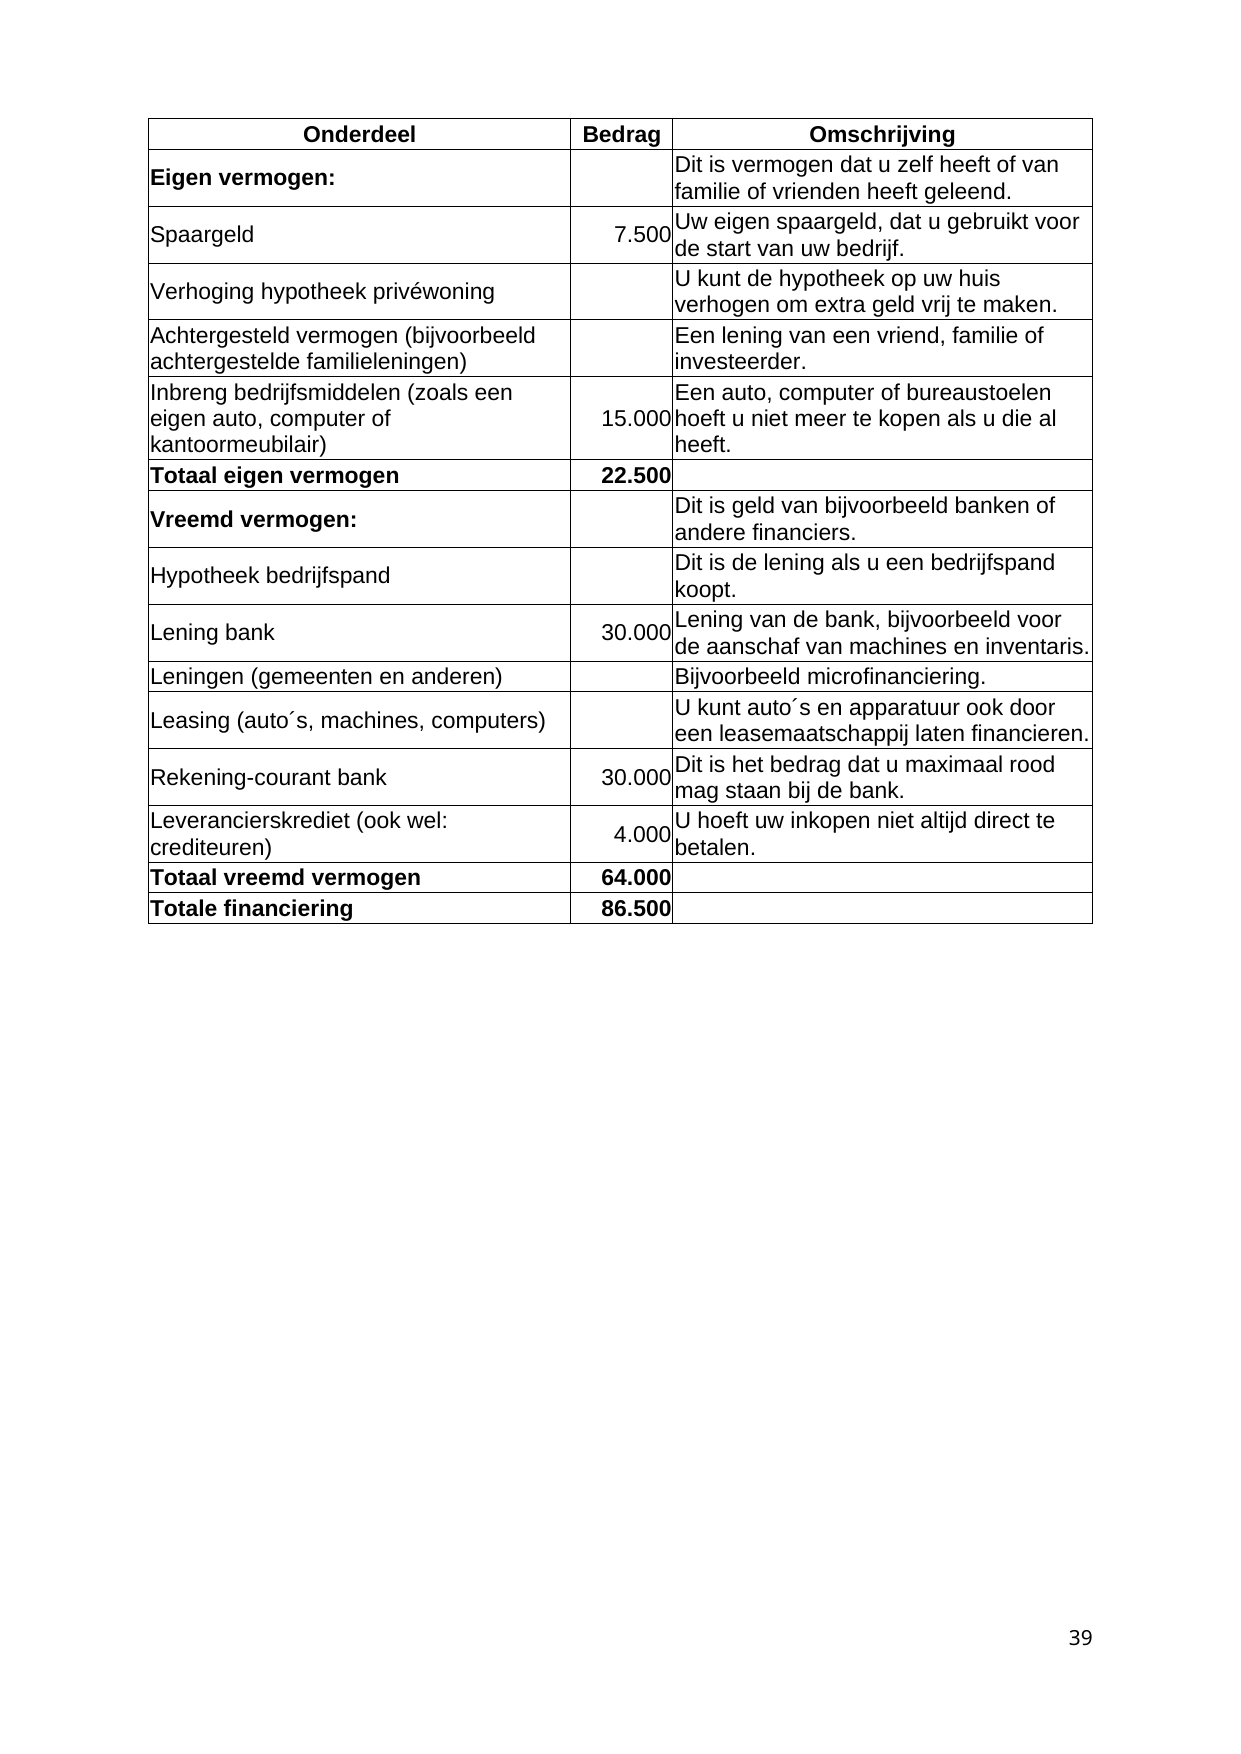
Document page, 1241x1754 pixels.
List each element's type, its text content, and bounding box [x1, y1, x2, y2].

table_cell Totale financiering [149, 893, 570, 923]
table_cell Totaal eigen vermogen [149, 460, 570, 490]
table_cell Lening van de bank, bijvoorbeeld voor de aanschaf van machines en inventaris. [673, 605, 1092, 661]
table_cell Leasing (auto´s, machines, computers) [149, 692, 570, 748]
table_cell U kunt de hypotheek op uw huis verhogen om extra geld vrij te maken. [673, 264, 1092, 319]
table_cell [571, 662, 672, 691]
table_cell Een auto, computer of bureaustoelen hoeft u niet meer te kopen als u die al heeft. [673, 377, 1092, 459]
table_cell Lening bank [149, 605, 570, 661]
table_cell Dit is vermogen dat u zelf heeft of van familie of vrienden heeft geleend. [673, 150, 1092, 206]
table_cell 4.000 [571, 806, 672, 862]
table_header Onderdeel [149, 119, 570, 149]
table_cell U hoeft uw inkopen niet altijd direct te betalen. [673, 806, 1092, 862]
table_cell Verhoging hypotheek privéwoning [149, 264, 570, 319]
table_cell [571, 692, 672, 748]
table_cell U kunt auto´s en apparatuur ook door een leasemaatschappij laten financieren. [673, 692, 1092, 748]
table_header Bedrag [571, 119, 672, 149]
table_cell Dit is het bedrag dat u maximaal rood mag staan bij de bank. [673, 749, 1092, 805]
table_cell Eigen vermogen: [149, 150, 570, 206]
table_cell Leverancierskrediet (ook wel: crediteuren) [149, 806, 570, 862]
table_cell Rekening-courant bank [149, 749, 570, 805]
table_cell 15.000 [571, 377, 672, 459]
table_cell Spaargeld [149, 207, 570, 262]
table_cell 30.000 [571, 605, 672, 661]
table_cell [673, 460, 1092, 490]
table_cell [571, 264, 672, 319]
table_cell Vreemd vermogen: [149, 491, 570, 547]
table_cell Bijvoorbeeld microfinanciering. [673, 662, 1092, 691]
table_cell 30.000 [571, 749, 672, 805]
table_cell Hypotheek bedrijfspand [149, 548, 570, 604]
table_cell [571, 491, 672, 547]
table_header Omschrijving [673, 119, 1092, 149]
table_cell Inbreng bedrijfsmiddelen (zoals een eigen auto, computer of kantoormeubilair) [149, 377, 570, 459]
table_cell [673, 863, 1092, 892]
table_cell [571, 548, 672, 604]
table_cell 22.500 [571, 460, 672, 490]
table_cell 86.500 [571, 893, 672, 923]
table_cell 7.500 [571, 207, 672, 262]
table_cell [571, 320, 672, 376]
table_cell Dit is geld van bijvoorbeeld banken of andere financiers. [673, 491, 1092, 547]
table_cell Totaal vreemd vermogen [149, 863, 570, 892]
table_cell Dit is de lening als u een bedrijfspand koopt. [673, 548, 1092, 604]
table_cell Een lening van een vriend, familie of investeerder. [673, 320, 1092, 376]
table_cell [571, 150, 672, 206]
table_cell [673, 893, 1092, 923]
table_cell Leningen (gemeenten en anderen) [149, 662, 570, 691]
table_cell 64.000 [571, 863, 672, 892]
table_cell Achtergesteld vermogen (bijvoorbeeld achtergestelde familieleningen) [149, 320, 570, 376]
table_cell Uw eigen spaargeld, dat u gebruikt voor de start van uw bedrijf. [673, 207, 1092, 262]
